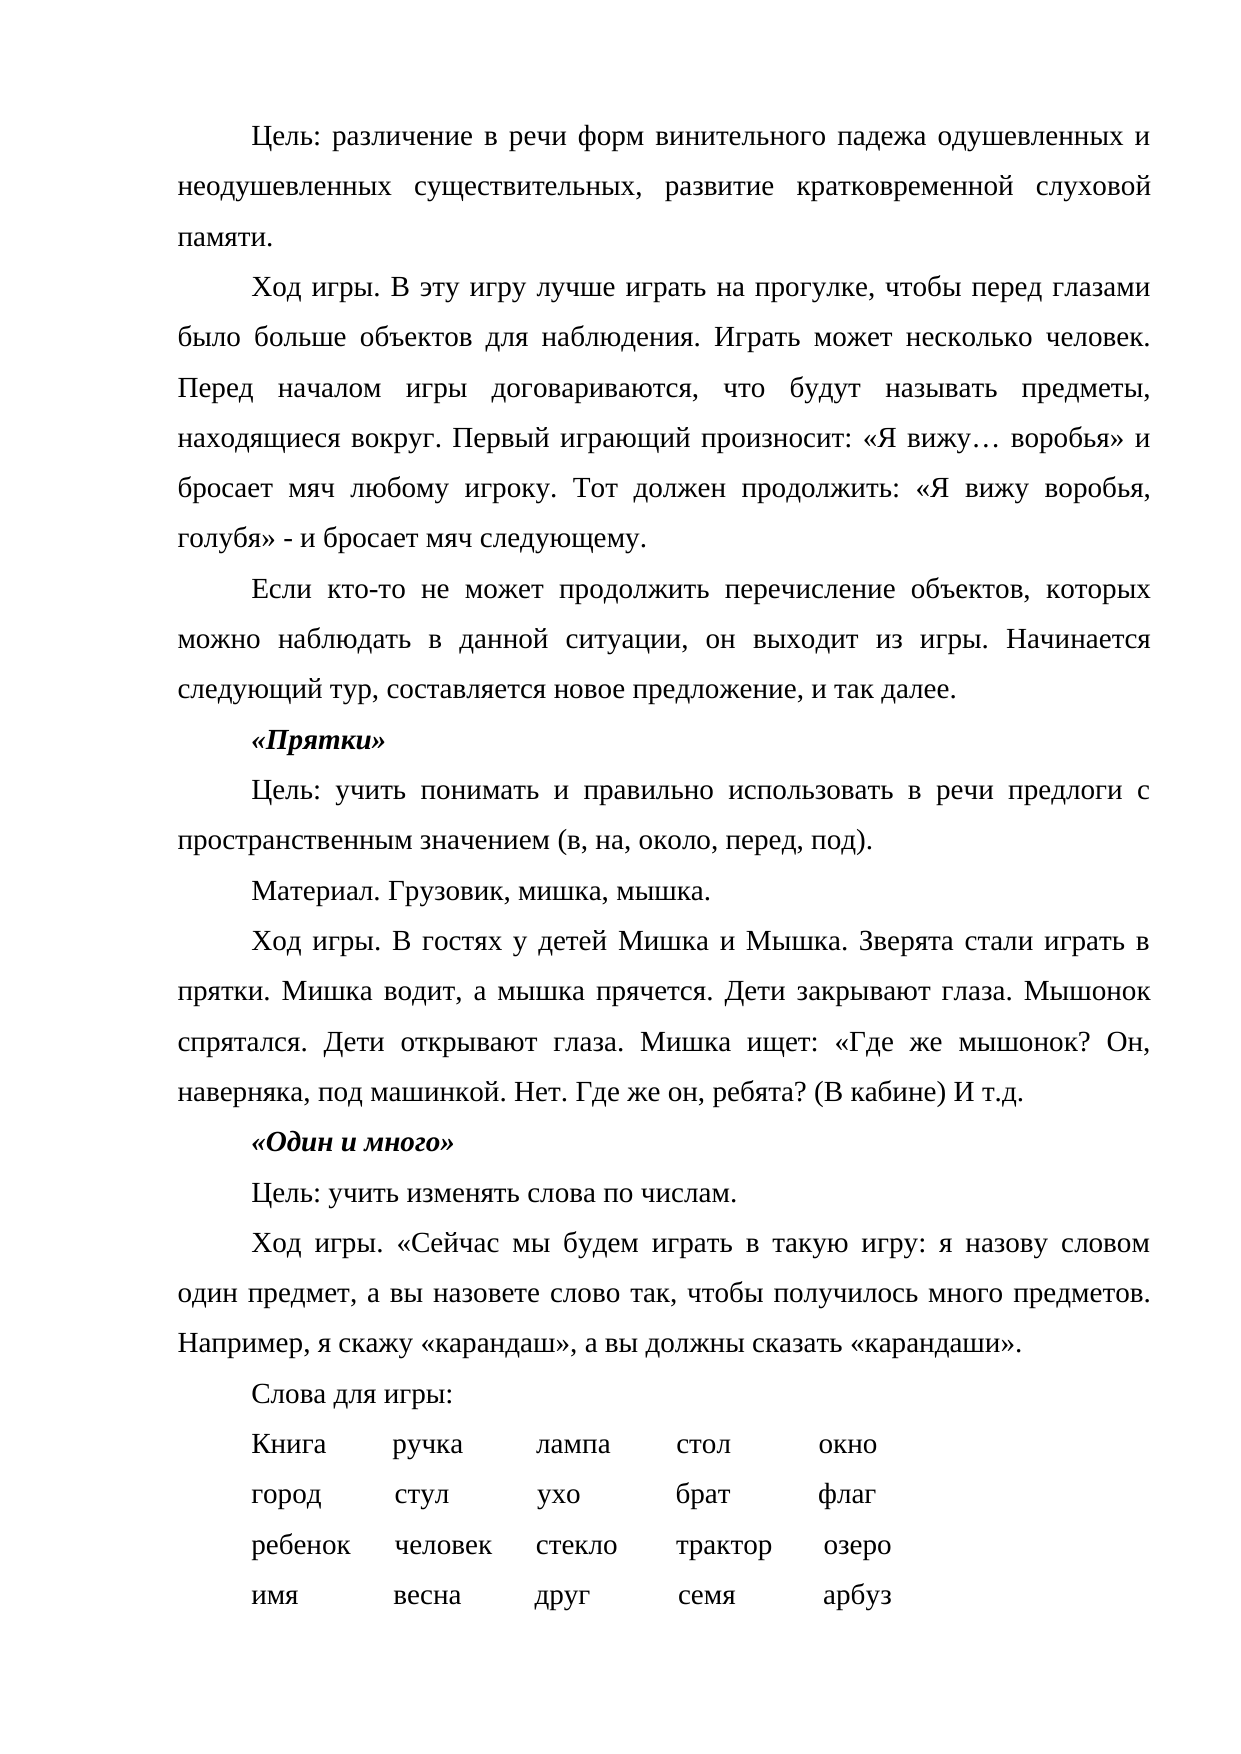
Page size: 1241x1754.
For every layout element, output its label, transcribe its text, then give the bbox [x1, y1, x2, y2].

text Ход игры. В эту игру лучше играть на прогулке, чтобы перед глазами было больше объектов для наблюдения. Играть может несколько человек. Перед началом игры договариваются, что будут называть предметы, находящиеся вокруг. Первый играющий произносит: «Я вижу… воробья» и бросает мяч любому игроку. Тот должен продолжить: «Я вижу воробья, голубя» - и бросает мяч следующему. [177, 269, 1152, 554]
text имя весна друг семя арбуз [177, 1577, 1152, 1611]
text Ход игры. В гостях у детей Мишка и Мышка. Зверята стали играть в прятки. Мишка водит, а мышка прячется. Дети закрывают глаза. Мышонок спрятался. Дети открывают глаза. Мишка ищет: «Где же мышонок? Он, наверняка, под машинкой. Нет. Где же он, ребята? (В кабине) И т.д. [177, 923, 1152, 1108]
text «Один и много» [177, 1124, 1152, 1158]
text Материал. Грузовик, мишка, мышка. [177, 873, 1152, 906]
text Цель: учить изменять слова по числам. [177, 1175, 1152, 1208]
text «Прятки» [177, 722, 1152, 755]
text Цель: учить понимать и правильно использовать в речи предлоги с пространственным значением (в, на, около, перед, под). [177, 772, 1152, 856]
text город стул ухо брат флаг [177, 1477, 1152, 1510]
text Книга ручка лампа стол окно [177, 1426, 1152, 1460]
text Цель: различение в речи форм винительного падежа одушевленных и неодушевленных существительных, развитие кратковременной слуховой памяти. [177, 118, 1152, 252]
text ребенок человек стекло трактор озеро [177, 1527, 1152, 1560]
text Ход игры. «Сейчас мы будем играть в такую игру: я назову словом один предмет, а вы назовете слово так, чтобы получилось много предметов. Например, я скажу «карандаш», а вы должны сказать «карандаши». [177, 1225, 1152, 1359]
text Слова для игры: [177, 1376, 1152, 1409]
text Если кто-то не может продолжить перечисление объектов, которых можно наблюдать в данной ситуации, он выходит из игры. Начинается следующий тур, составляется новое предложение, и так далее. [177, 571, 1152, 705]
